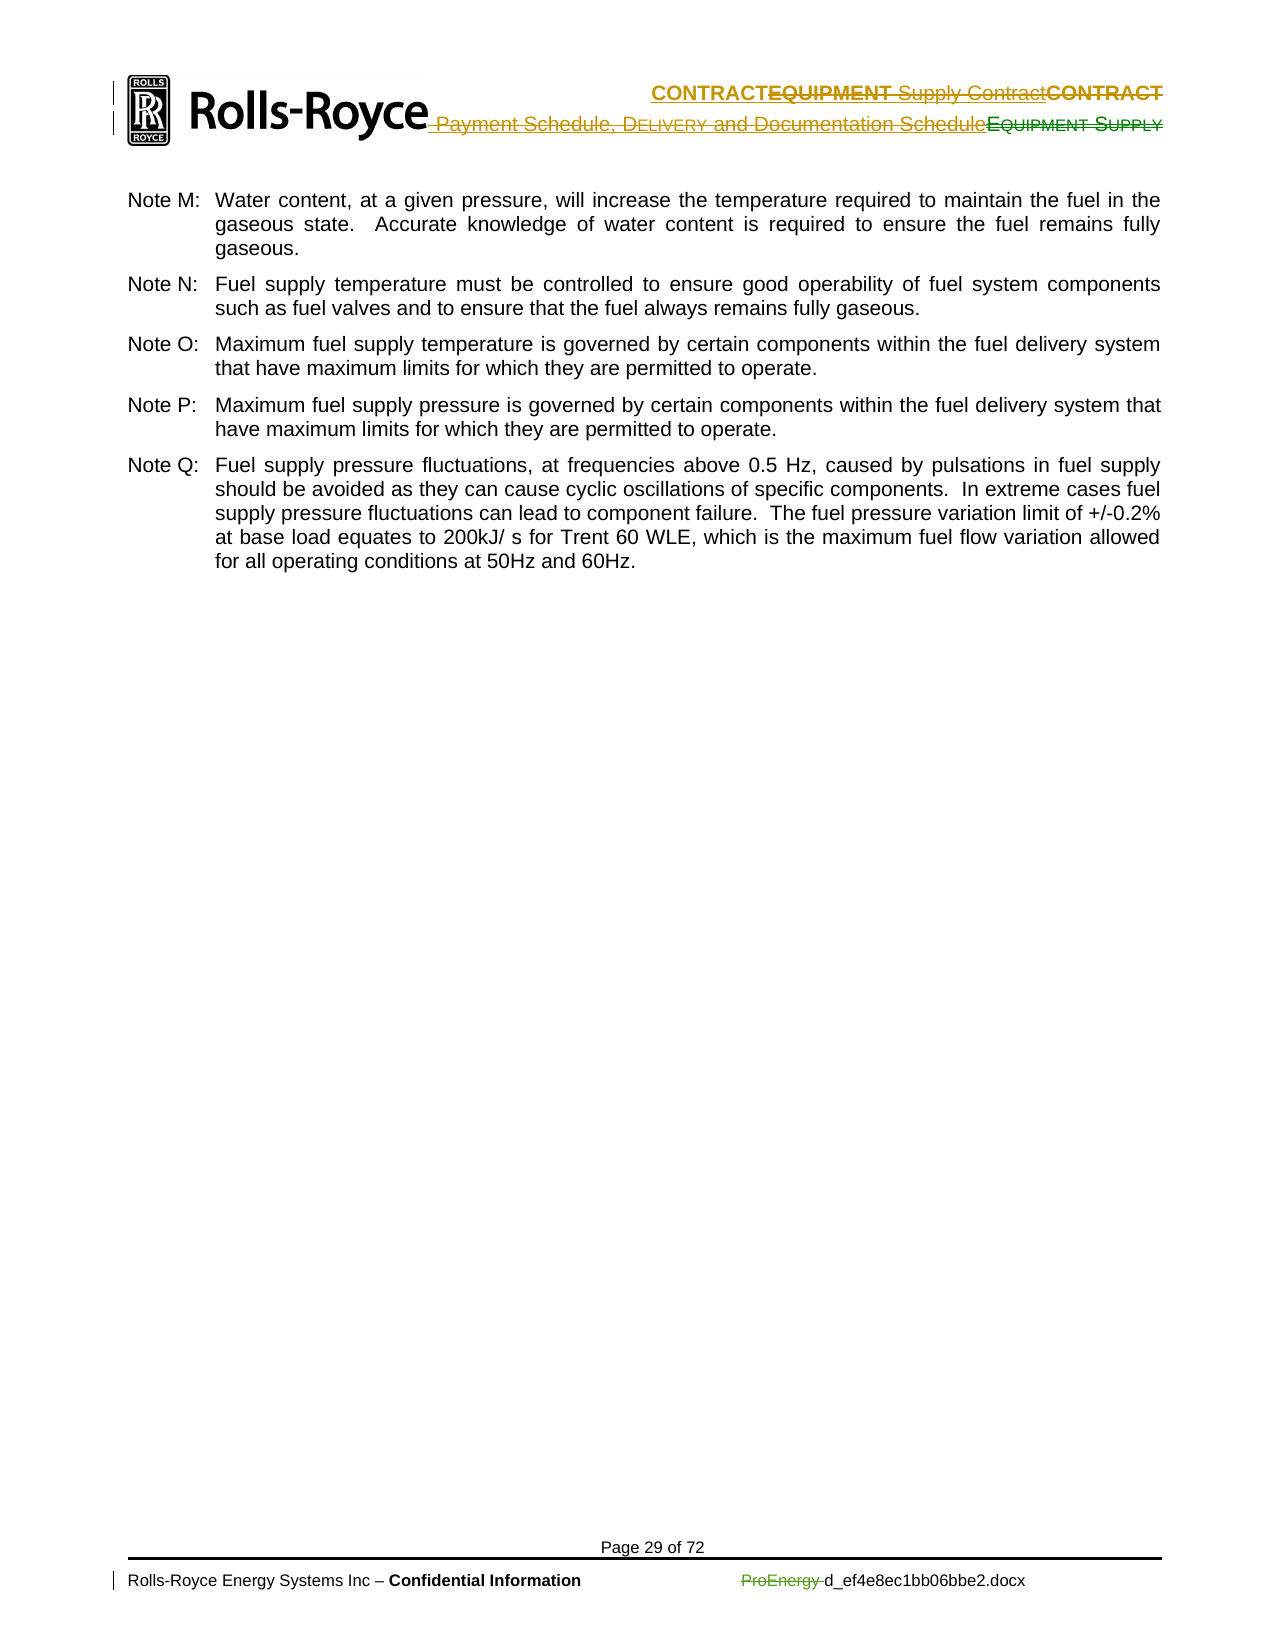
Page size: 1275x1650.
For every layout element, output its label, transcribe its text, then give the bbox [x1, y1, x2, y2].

text Note Q: Fuel supply pressure fluctuations, at frequencies above 0.5 Hz, caused by pulsations in fuel supply should be avoided as they can cause cyclic oscillations of specific components. In extreme cases fuel supply pressure fluctuations can lead to component failure. The fuel pressure variation limit of +/-0.2% at base load equates to 200kJ/ s for Trent 60 WLE, which is the maximum fuel flow variation allowed for all operating conditions at 50Hz and 60Hz. [127, 453, 1162, 573]
text Note M: Water content, at a given pressure, will increase the temperature required to maintain the fuel in the gaseous state. Accurate knowledge of water content is required to ensure the fuel remains fully gaseous. [127, 187, 1162, 259]
text Note P: Maximum fuel supply pressure is governed by certain components within the fuel delivery system that have maximum limits for which they are permitted to operate. [127, 393, 1162, 441]
text Note O: Maximum fuel supply temperature is governed by certain components within the fuel delivery system that have maximum limits for which they are permitted to operate. [127, 332, 1162, 380]
picture [127, 75, 428, 146]
text Note N: Fuel supply temperature must be controlled to ensure good operability of fuel system components such as fuel valves and to ensure that the fuel always remains fully gaseous. [127, 272, 1162, 320]
